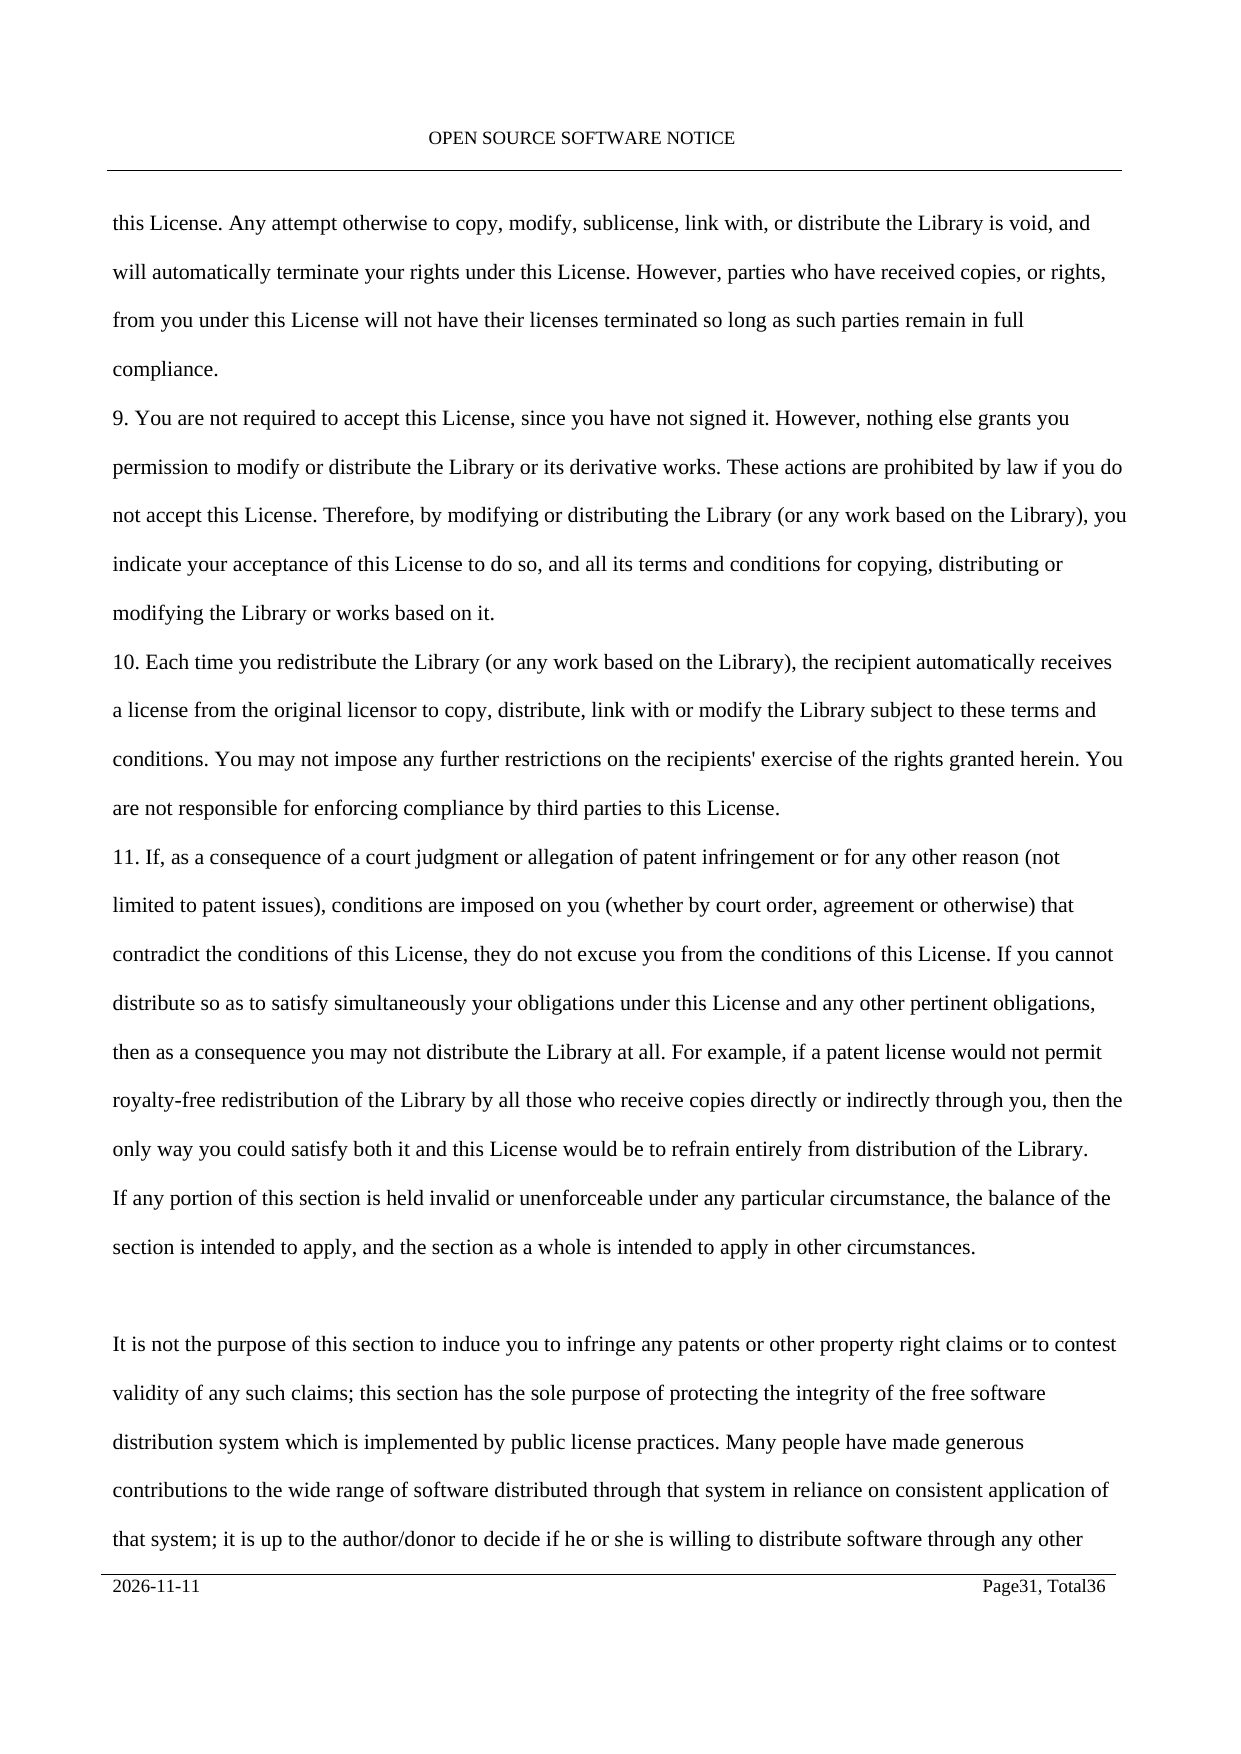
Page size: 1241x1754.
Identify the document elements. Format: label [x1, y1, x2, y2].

text [112, 206, 1128, 1555]
